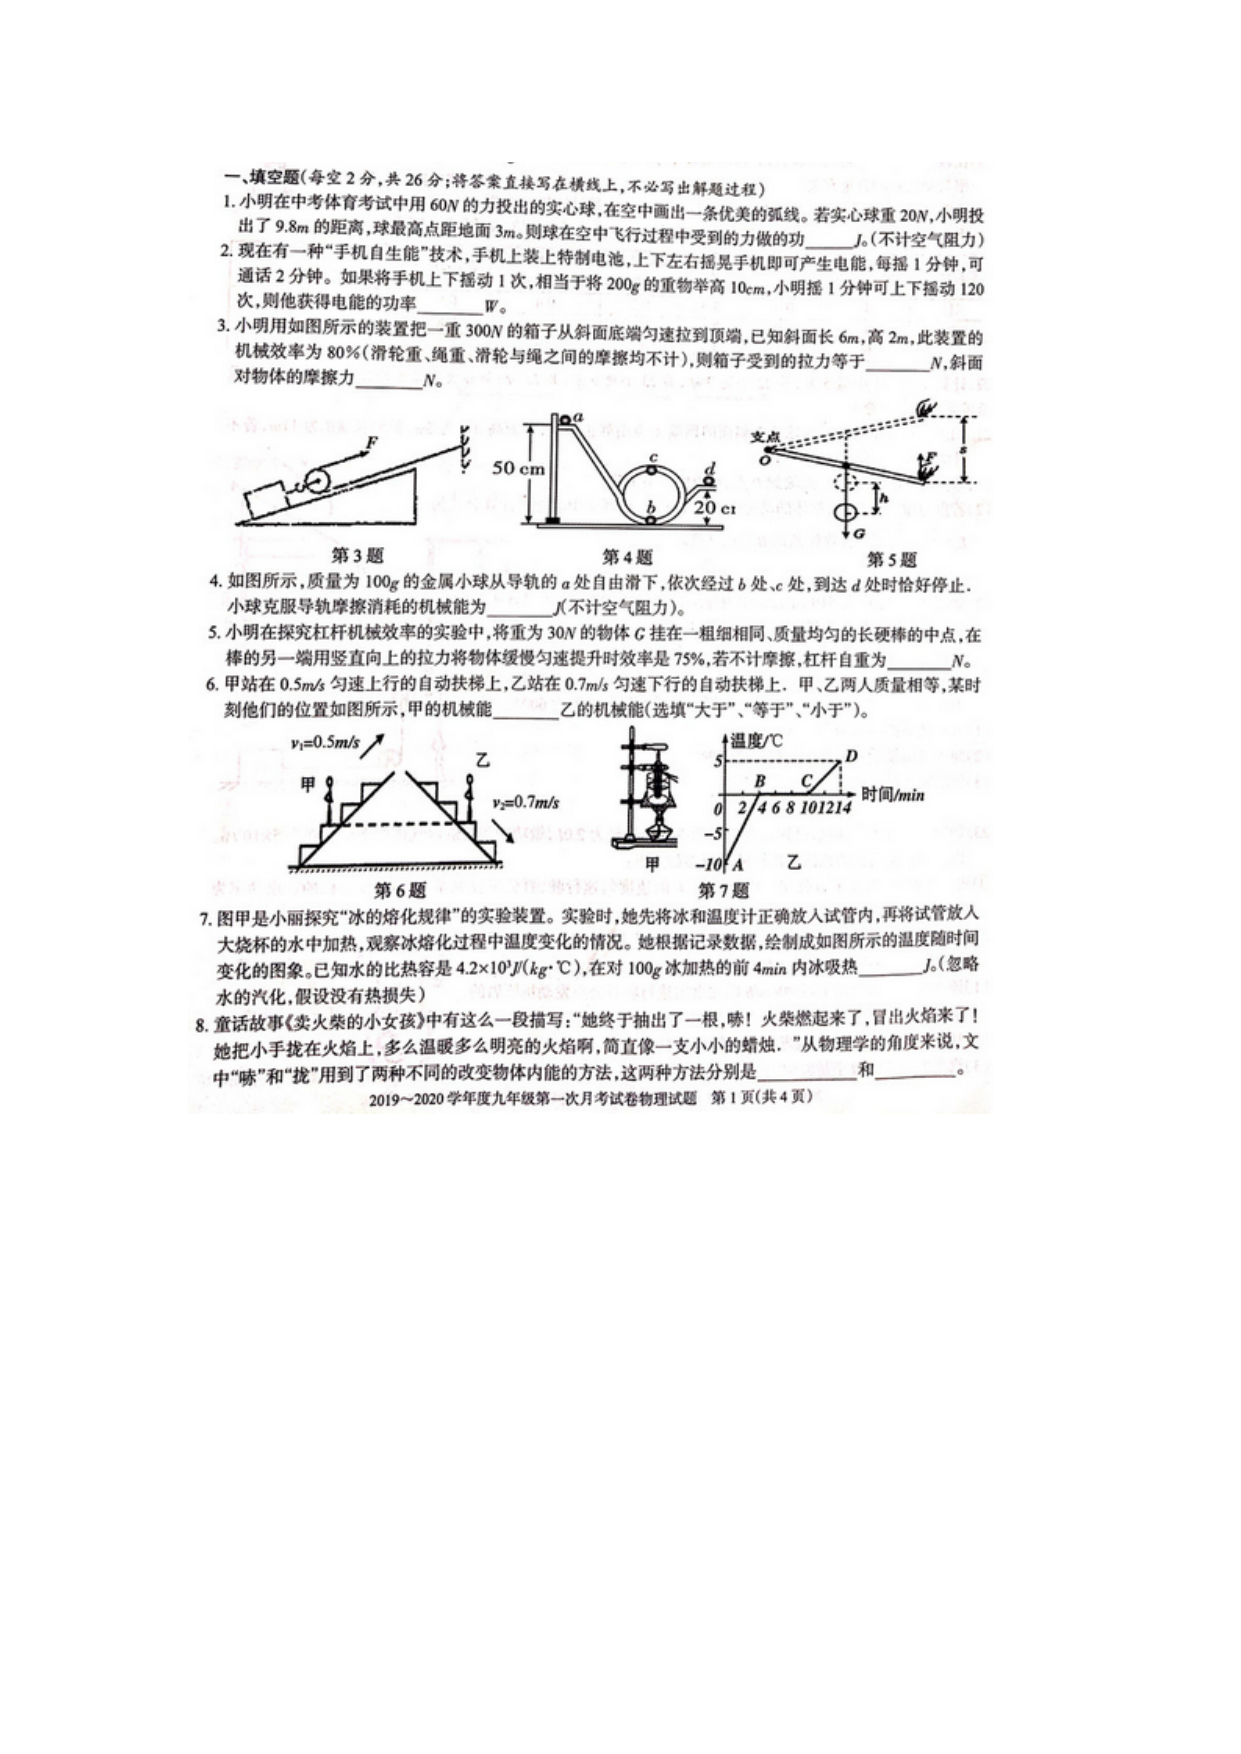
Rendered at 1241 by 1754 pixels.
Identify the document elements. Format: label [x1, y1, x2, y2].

picture [187, 162, 1008, 1114]
